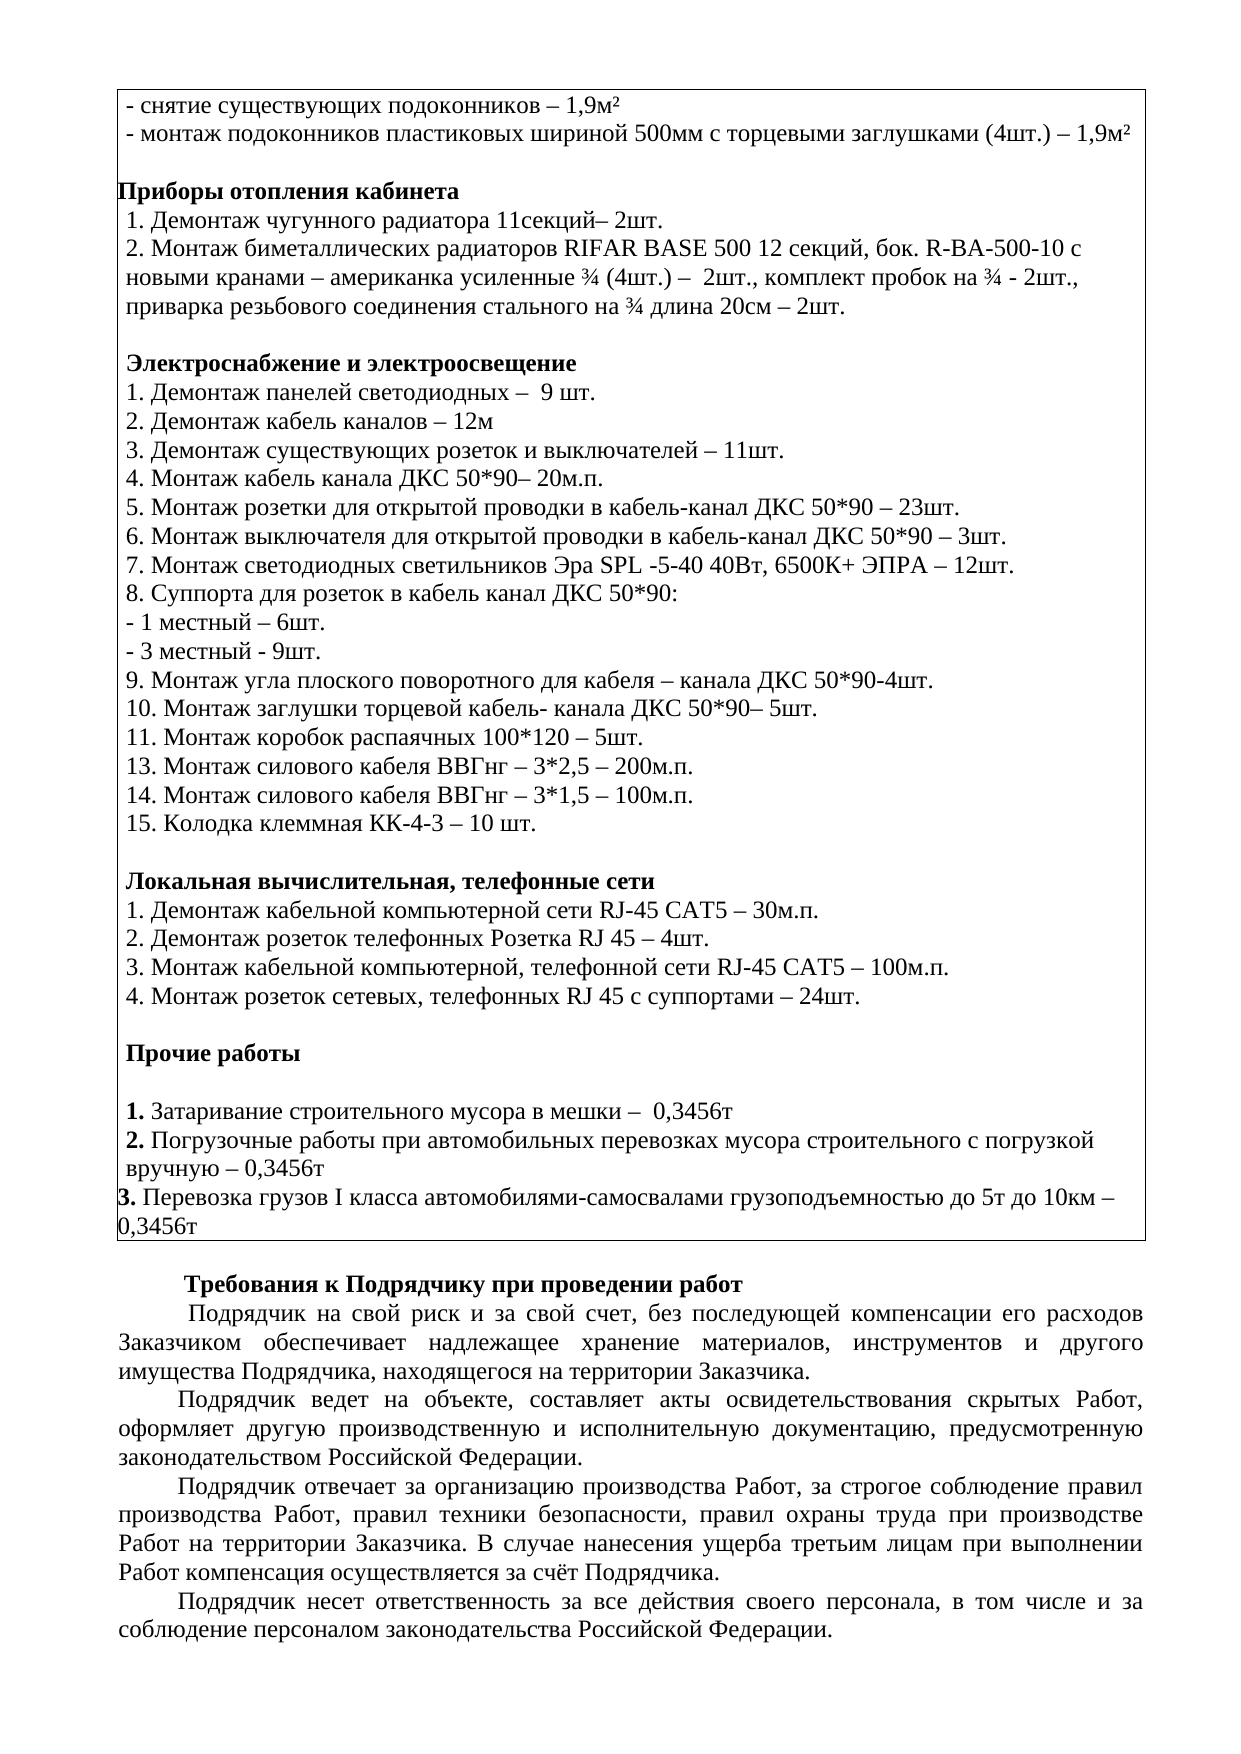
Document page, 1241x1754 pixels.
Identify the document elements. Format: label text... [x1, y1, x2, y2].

text Подрядчик несет ответственность за все действия своего персонала, в том числе и за соблюдение персоналом законодательства Российской Федерации. [118, 1586, 1144, 1643]
text Подрядчик ведет на объекте, составляет акты освидетельствования скрытых Работ, оформляет другую производственную и исполнительную документацию, предусмотренную законодательством Российской Федерации. [118, 1384, 1144, 1471]
text Подрядчик отвечает за организацию производства Работ, за строгое соблюдение правил производства Работ, правил техники безопасности, правил охраны труда при производстве Работ на территории Заказчика. В случае нанесения ущерба третьим лицам при выполнении Работ компенсация осуществляется за счёт Подрядчика. [118, 1471, 1144, 1586]
text Подрядчик на свой риск и за свой счет, без последующей компенсации его расходов Заказчиком обеспечивает надлежащее хранение материалов, инструментов и другого имущества Подрядчика, находящегося на территории Заказчика. [118, 1298, 1144, 1384]
text Требования к Подрядчику при проведении работ [118, 1269, 1144, 1298]
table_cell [118, 90, 1145, 1240]
